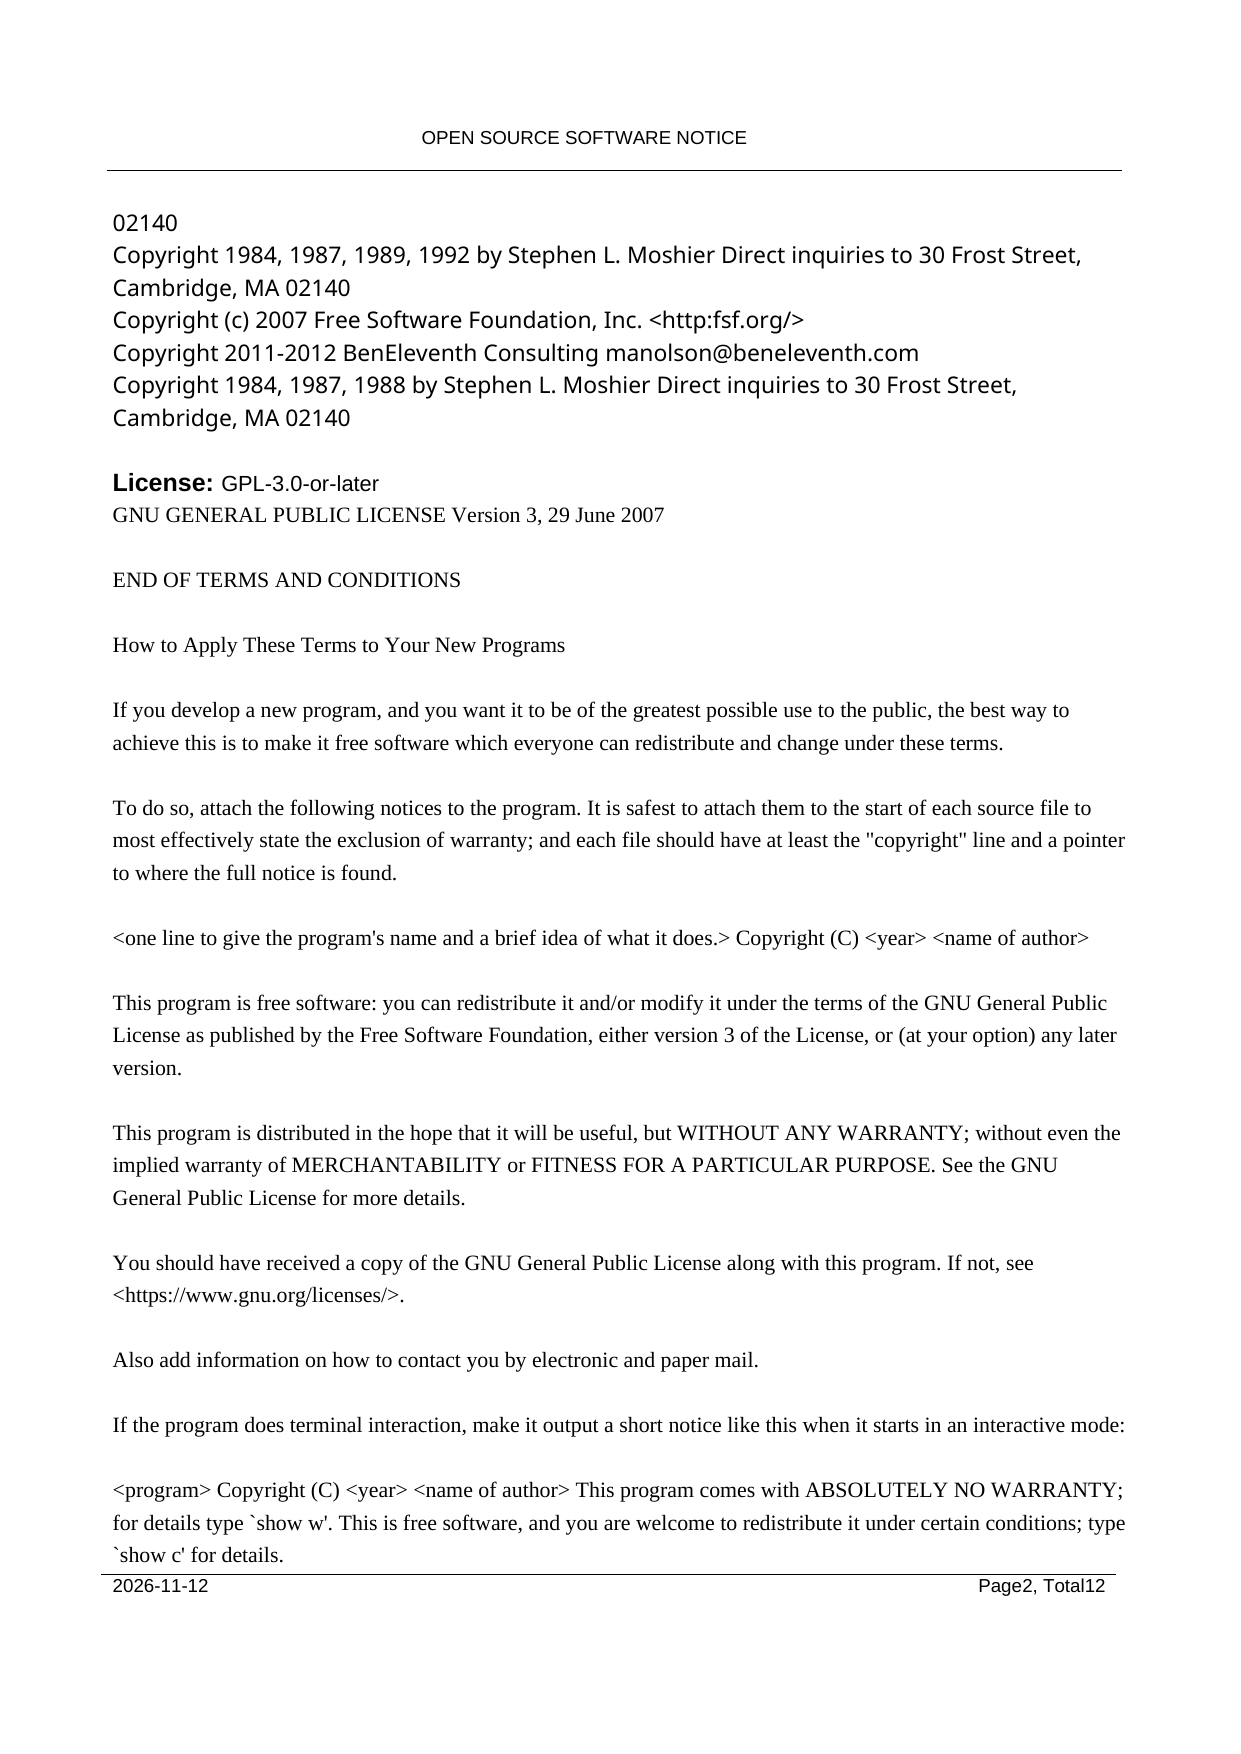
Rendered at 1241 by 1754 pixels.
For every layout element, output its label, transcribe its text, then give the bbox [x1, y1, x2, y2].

text License: GPL-3.0-or-later [112, 466, 1128, 499]
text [112, 499, 1128, 1571]
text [112, 206, 1128, 466]
